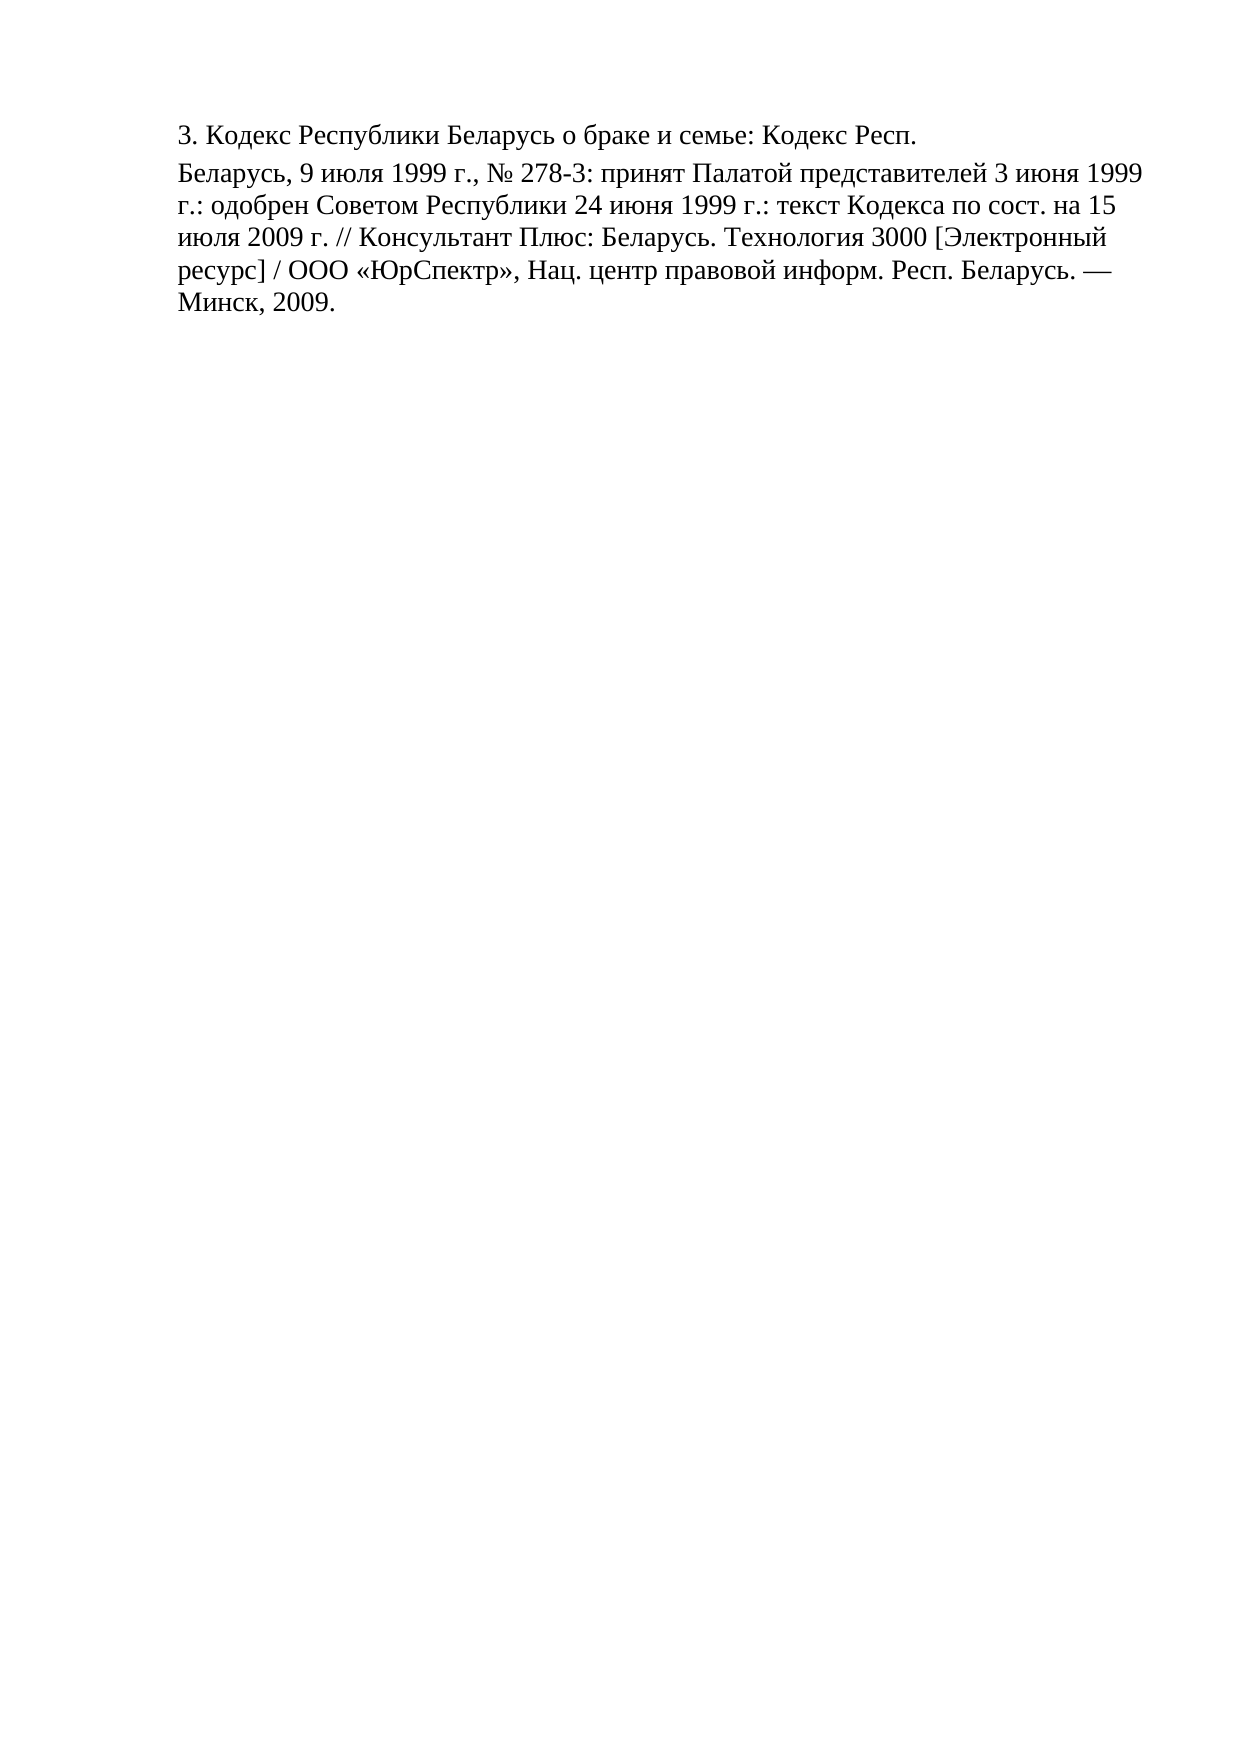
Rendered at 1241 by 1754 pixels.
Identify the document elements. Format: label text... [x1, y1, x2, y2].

text Беларусь, 9 июля 1999 г., № 278-3: принят Палатой представителей 3 июня 1999 г.: одобрен Советом Республики 24 июня 1999 г.: текст Кодекса по сост. на 15 июля 2009 г. // Консультант Плюс: Беларусь. Технология 3000 [Электронный ресурс] / ООО «ЮрСпектр», Нац. центр правовой информ. Респ. Беларусь. — Минск, 2009. [177, 156, 1152, 318]
text 3. Кодекс Республики Беларусь о браке и семье: Кодекс Респ. [177, 118, 1152, 151]
